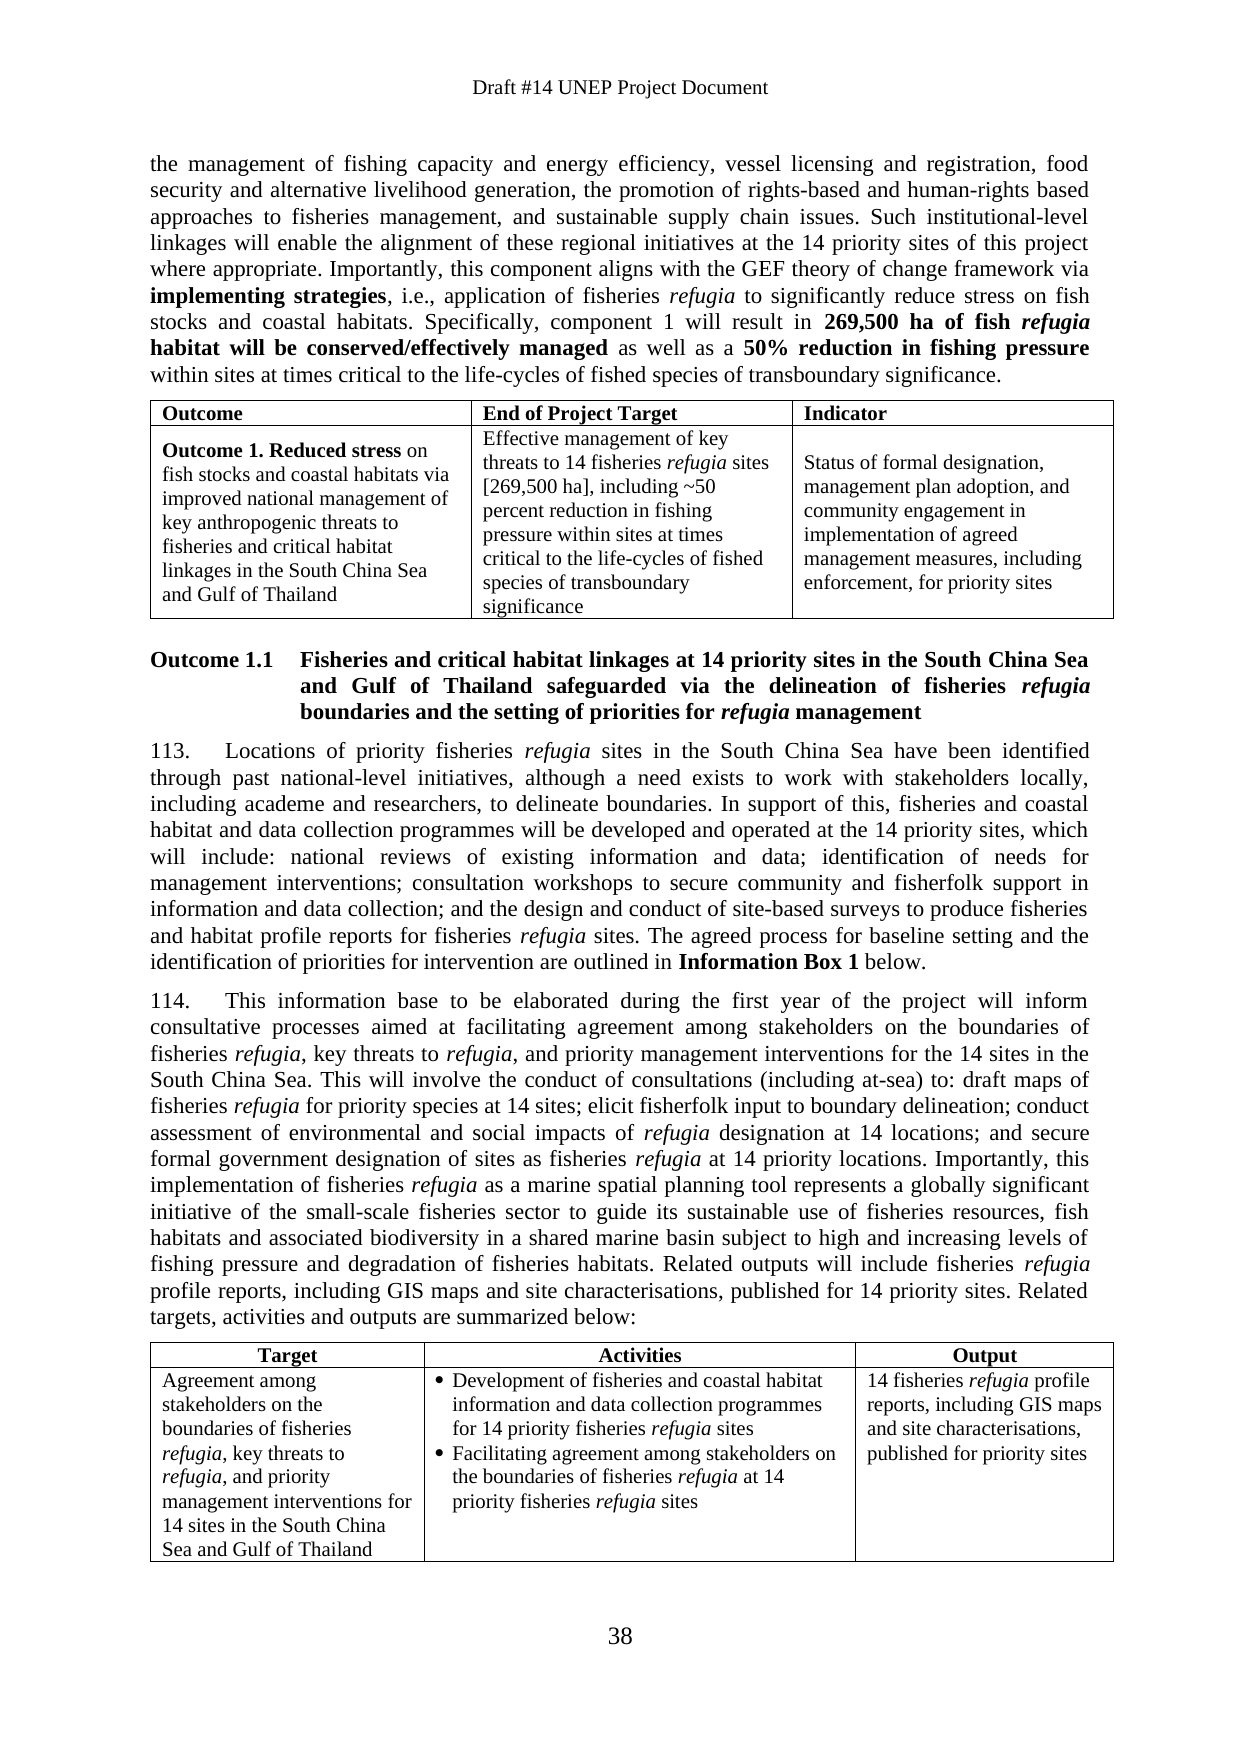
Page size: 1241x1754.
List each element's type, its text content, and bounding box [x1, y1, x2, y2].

table_cell Effective management of key threats to 14 fisheries refugia sites [269,500 ha], including ~50 percent reduction in fishing pressure within sites at times critical to the life-cycles of fished species of transboundary significance [472, 426, 792, 618]
list This information base to be elaborated during the first year of the project will inform consultative processes aimed at facilitating agreement among stakeholders on the boundaries of fisheries refugia, key threats to refugia, and priority management interventions for the 14 sites in the South China Sea. This will involve the conduct of consultations (including at-sea) to: draft maps of fisheries refugia for priority species at 14 sites; elicit fisherfolk input to boundary delineation; conduct assessment of environmental and social impacts of refugia designation at 14 locations; and secure formal government designation of sites as fisheries refugia at 14 priority locations. Importantly, this implementation of fisheries refugia as a marine spatial planning tool represents a globally significant initiative of the small-scale fisheries sector to guide its sustainable use of fisheries resources, fish habitats and associated biodiversity in a shared marine basin subject to high and increasing levels of fishing pressure and degradation of fisheries habitats. Related outputs will include fisheries refugia profile reports, including GIS maps and site characterisations, published for 14 priority sites. Related targets, activities and outputs are summarized below: [150, 987, 1090, 1329]
table_header Activities [425, 1343, 855, 1367]
list Locations of priority fisheries refugia sites in the South China Sea have been identified through past national-level initiatives, although a need exists to work with stakeholders locally, including academe and researchers, to delineate boundaries. In support of this, fisheries and coastal habitat and data collection programmes will be developed and operated at the 14 priority sites, which will include: national reviews of existing information and data; identification of needs for management interventions; consultation workshops to secure community and fisherfolk support in information and data collection; and the design and conduct of site-based surveys to produce fisheries and habitat profile reports for fisheries refugia sites. The agreed process for baseline setting and the identification of priorities for intervention are outlined in Information Box 1 below. [150, 737, 1090, 974]
table_header Indicator [793, 401, 1113, 425]
table_cell Development of fisheries and coastal habitat information and data collection programmes for 14 priority fisheries refugia sites Facilitating agreement among stakeholders on the boundaries of fisheries refugia at 14 priority fisheries refugia sites [425, 1368, 855, 1561]
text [150, 150, 1090, 387]
table_header Output [856, 1343, 1113, 1367]
table_header Target [151, 1343, 424, 1367]
table_cell Outcome 1. Reduced stress on fish stocks and coastal habitats via improved national management of key anthropogenic threats to fisheries and critical habitat linkages in the South China Sea and Gulf of Thailand [151, 426, 471, 618]
table_cell 14 fisheries refugia profile reports, including GIS maps and site characterisations, published for priority sites [856, 1368, 1113, 1561]
table_cell Agreement among stakeholders on the boundaries of fisheries refugia, key threats to refugia, and priority management interventions for 14 sites in the South China Sea and Gulf of Thailand [151, 1368, 424, 1561]
table_header End of Project Target [472, 401, 792, 425]
text Outcome 1.1 Fisheries and critical habitat linkages at 14 priority sites in the South China Sea and Gulf of Thailand safeguarded via the delineation of fisheries refugia boundaries and the setting of priorities for refugia management [150, 646, 1090, 725]
table_header Outcome [151, 401, 471, 425]
table_cell Status of formal designation, management plan adoption, and community engagement in implementation of agreed management measures, including enforcement, for priority sites [793, 426, 1113, 618]
